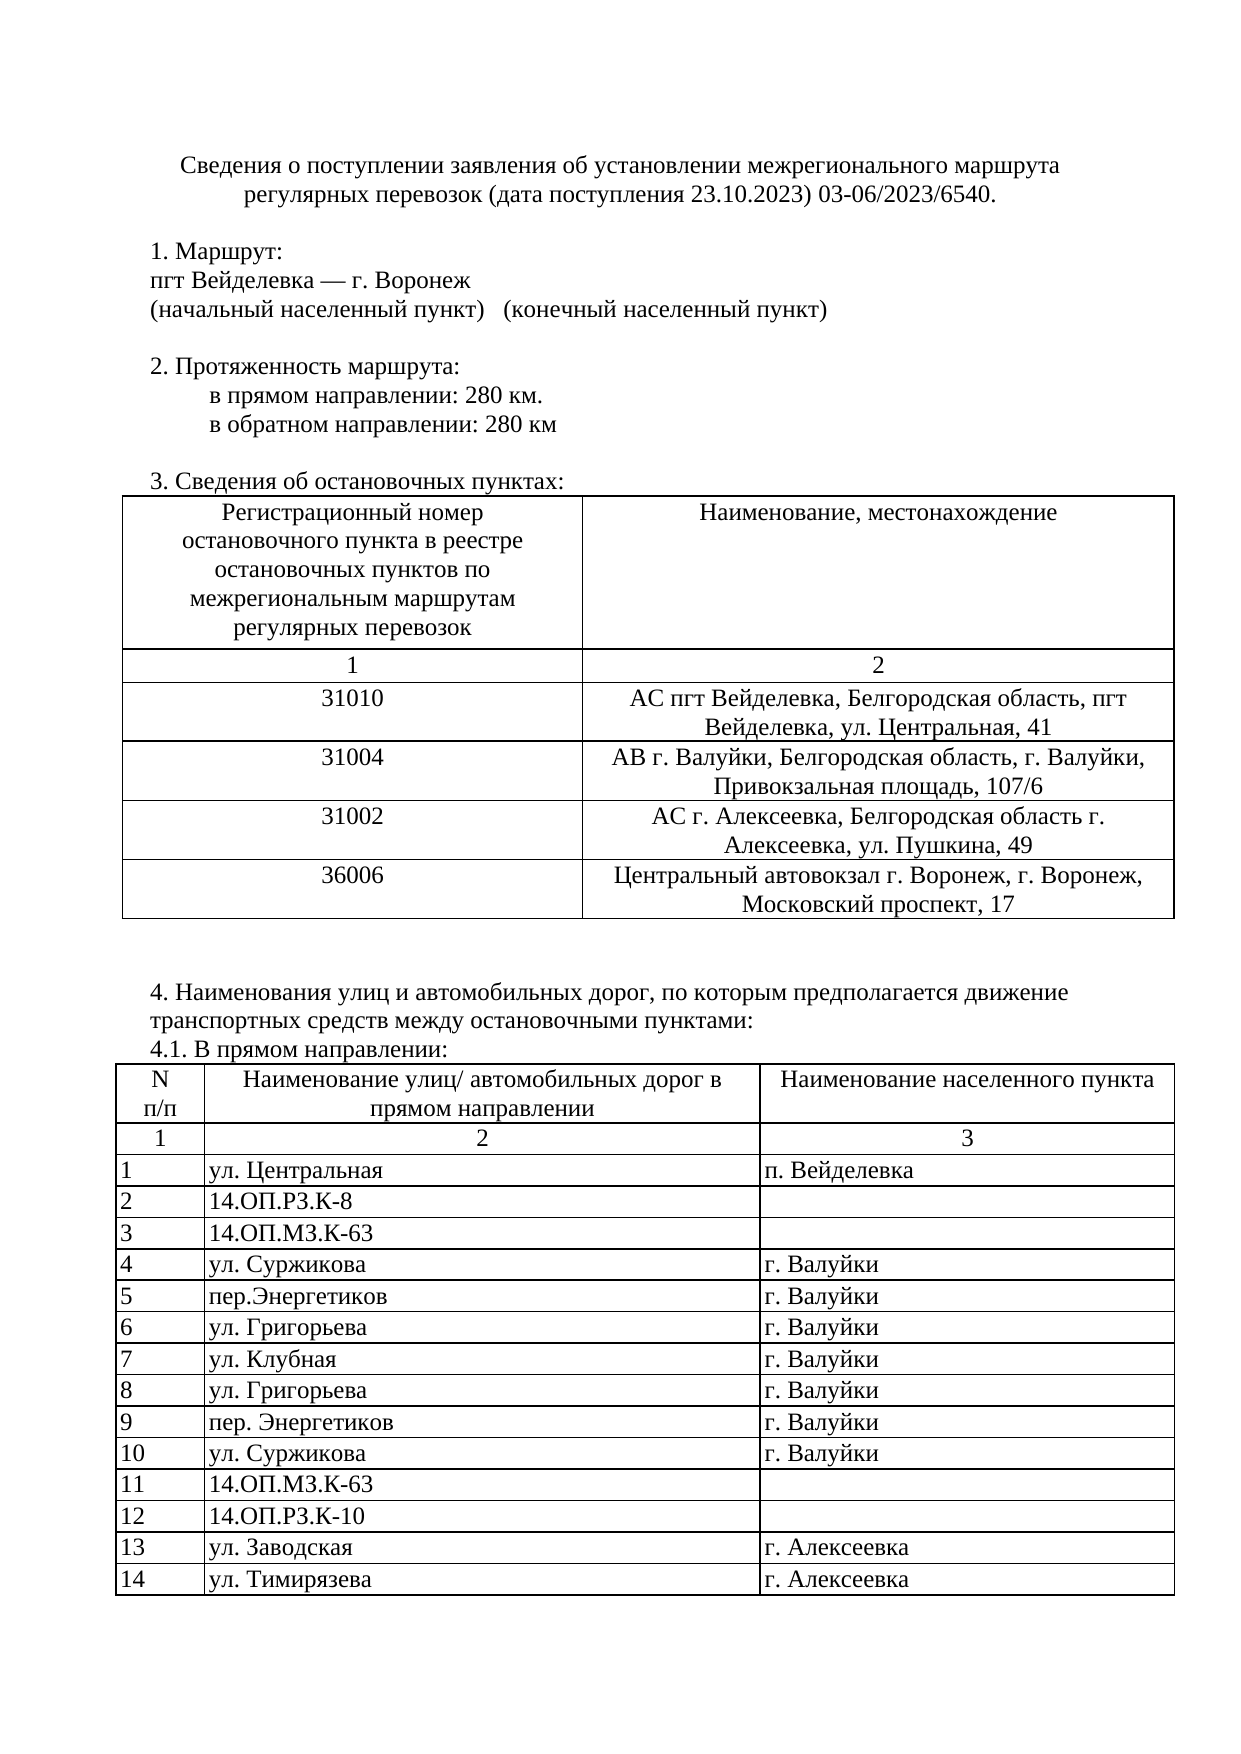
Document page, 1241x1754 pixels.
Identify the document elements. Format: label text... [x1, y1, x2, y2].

text в обратном направлении: 280 км [150, 409, 1090, 437]
table_header Наименование населенного пункта [761, 1065, 1174, 1122]
table_cell ул. Суржикова [205, 1250, 759, 1279]
table_cell г. Валуйки [761, 1375, 1174, 1405]
table_cell 2 [117, 1187, 204, 1216]
table_cell 2 [583, 650, 1173, 681]
text 4.1. В прямом направлении: [150, 1034, 1090, 1063]
table_cell 1 [117, 1124, 204, 1153]
table_cell ул. Тимирязева [205, 1564, 759, 1594]
table_cell 4 [117, 1250, 204, 1279]
table_cell ул. Заводская [205, 1533, 759, 1562]
table_cell г. Валуйки [761, 1281, 1174, 1311]
table_cell ул. Григорьева [205, 1312, 759, 1342]
table_cell г. Валуйки [761, 1407, 1174, 1437]
table_cell 11 [117, 1470, 204, 1499]
table_cell ул. Центральная [205, 1155, 759, 1185]
table_cell 12 [117, 1501, 204, 1531]
table_cell 10 [117, 1438, 204, 1468]
table_cell 1 [123, 650, 582, 681]
table_header Регистрационный номер остановочного пункта в реестре остановочных пунктов по межрегиональным маршрутам регулярных перевозок [123, 497, 582, 648]
table_cell г. Валуйки [761, 1344, 1174, 1374]
table_cell 1 [117, 1155, 204, 1185]
text в прямом направлении: 280 км. [150, 380, 1090, 409]
table_cell АС пгт Вейделевка, Белгородская область, пгт Вейделевка, ул. Центральная, 41 [583, 683, 1173, 740]
table_cell пер. Энергетиков [205, 1407, 759, 1437]
table_cell 14.ОП.МЗ.К-63 [205, 1218, 759, 1248]
table_cell [761, 1218, 1174, 1248]
table_cell г. Валуйки [761, 1312, 1174, 1342]
table_cell 2 [205, 1124, 759, 1153]
table_cell ул. Суржикова [205, 1438, 759, 1468]
text пгт Вейделевка — г. Воронеж [150, 265, 1090, 294]
table_cell [761, 1470, 1174, 1499]
table_cell АС г. Алексеевка, Белгородская область г. Алексеевка, ул. Пушкина, 49 [583, 801, 1173, 858]
table_header Наименование, местонахождение [583, 497, 1173, 648]
table_cell [761, 1187, 1174, 1216]
table_cell г. Алексеевка [761, 1564, 1174, 1594]
table_cell 7 [117, 1344, 204, 1374]
table_cell 31002 [123, 801, 582, 858]
table_cell 6 [117, 1312, 204, 1342]
table_cell [761, 1501, 1174, 1531]
table_cell 14.ОП.РЗ.К-8 [205, 1187, 759, 1216]
table_cell 31010 [123, 683, 582, 740]
table_cell ул. Клубная [205, 1344, 759, 1374]
text (начальный населенный пункт) (конечный населенный пункт) [150, 294, 1090, 322]
table_cell 3 [117, 1218, 204, 1248]
table_cell 14.ОП.МЗ.К-63 [205, 1470, 759, 1499]
table_cell 31004 [123, 742, 582, 799]
text 2. Протяженность маршрута: [150, 351, 1090, 380]
table_cell ул. Григорьева [205, 1375, 759, 1405]
table_cell 14.ОП.РЗ.К-10 [205, 1501, 759, 1531]
table_cell г. Алексеевка [761, 1533, 1174, 1562]
table_cell 3 [761, 1124, 1174, 1153]
table_cell Центральный автовокзал г. Воронеж, г. Воронеж, Московский проспект, 17 [583, 860, 1173, 918]
table_header Наименование улиц/ автомобильных дорог в прямом направлении [205, 1065, 759, 1122]
text Сведения о поступлении заявления об установлении межрегионального маршрута регулярных перевозок (дата поступления 23.10.2023) 03-06/2023/6540. [150, 150, 1090, 207]
text 3. Сведения об остановочных пунктах: [150, 466, 1090, 495]
table_cell 13 [117, 1533, 204, 1562]
table_cell 14 [117, 1564, 204, 1594]
table_cell 5 [117, 1281, 204, 1311]
table_cell г. Валуйки [761, 1438, 1174, 1468]
text 4. Наименования улиц и автомобильных дорог, по которым предполагается движение транспортных средств между остановочными пунктами: [150, 977, 1090, 1034]
table_cell п. Вейделевка [761, 1155, 1174, 1185]
table_header N п/п [117, 1065, 204, 1122]
text 1. Маршрут: [150, 236, 1090, 265]
table_cell пер.Энергетиков [205, 1281, 759, 1311]
table_cell 9 [117, 1407, 204, 1437]
table_cell 8 [117, 1375, 204, 1405]
table_cell г. Валуйки [761, 1250, 1174, 1279]
table_cell 36006 [123, 860, 582, 918]
table_cell АВ г. Валуйки, Белгородская область, г. Валуйки, Привокзальная площадь, 107/6 [583, 742, 1173, 799]
